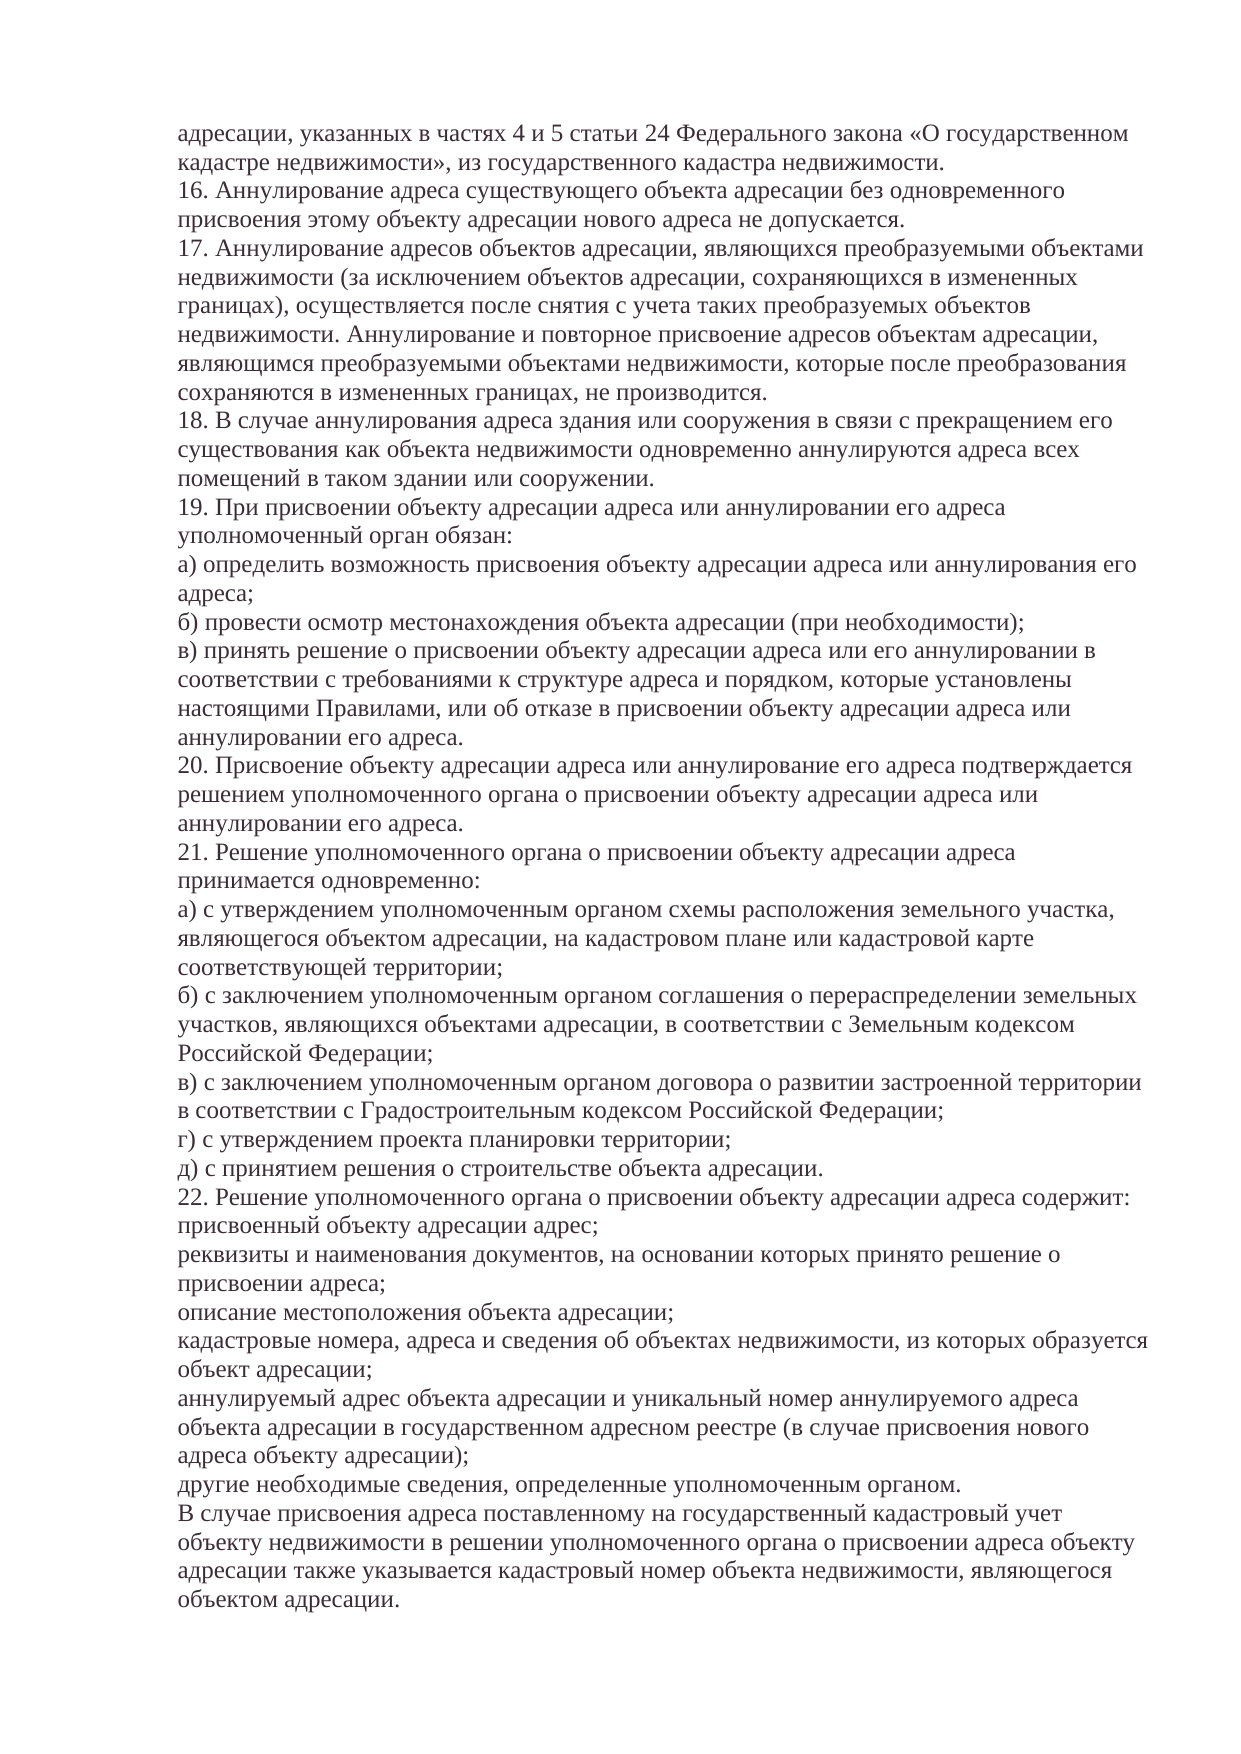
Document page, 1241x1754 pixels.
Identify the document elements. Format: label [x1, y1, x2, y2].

text [177, 118, 1152, 1613]
